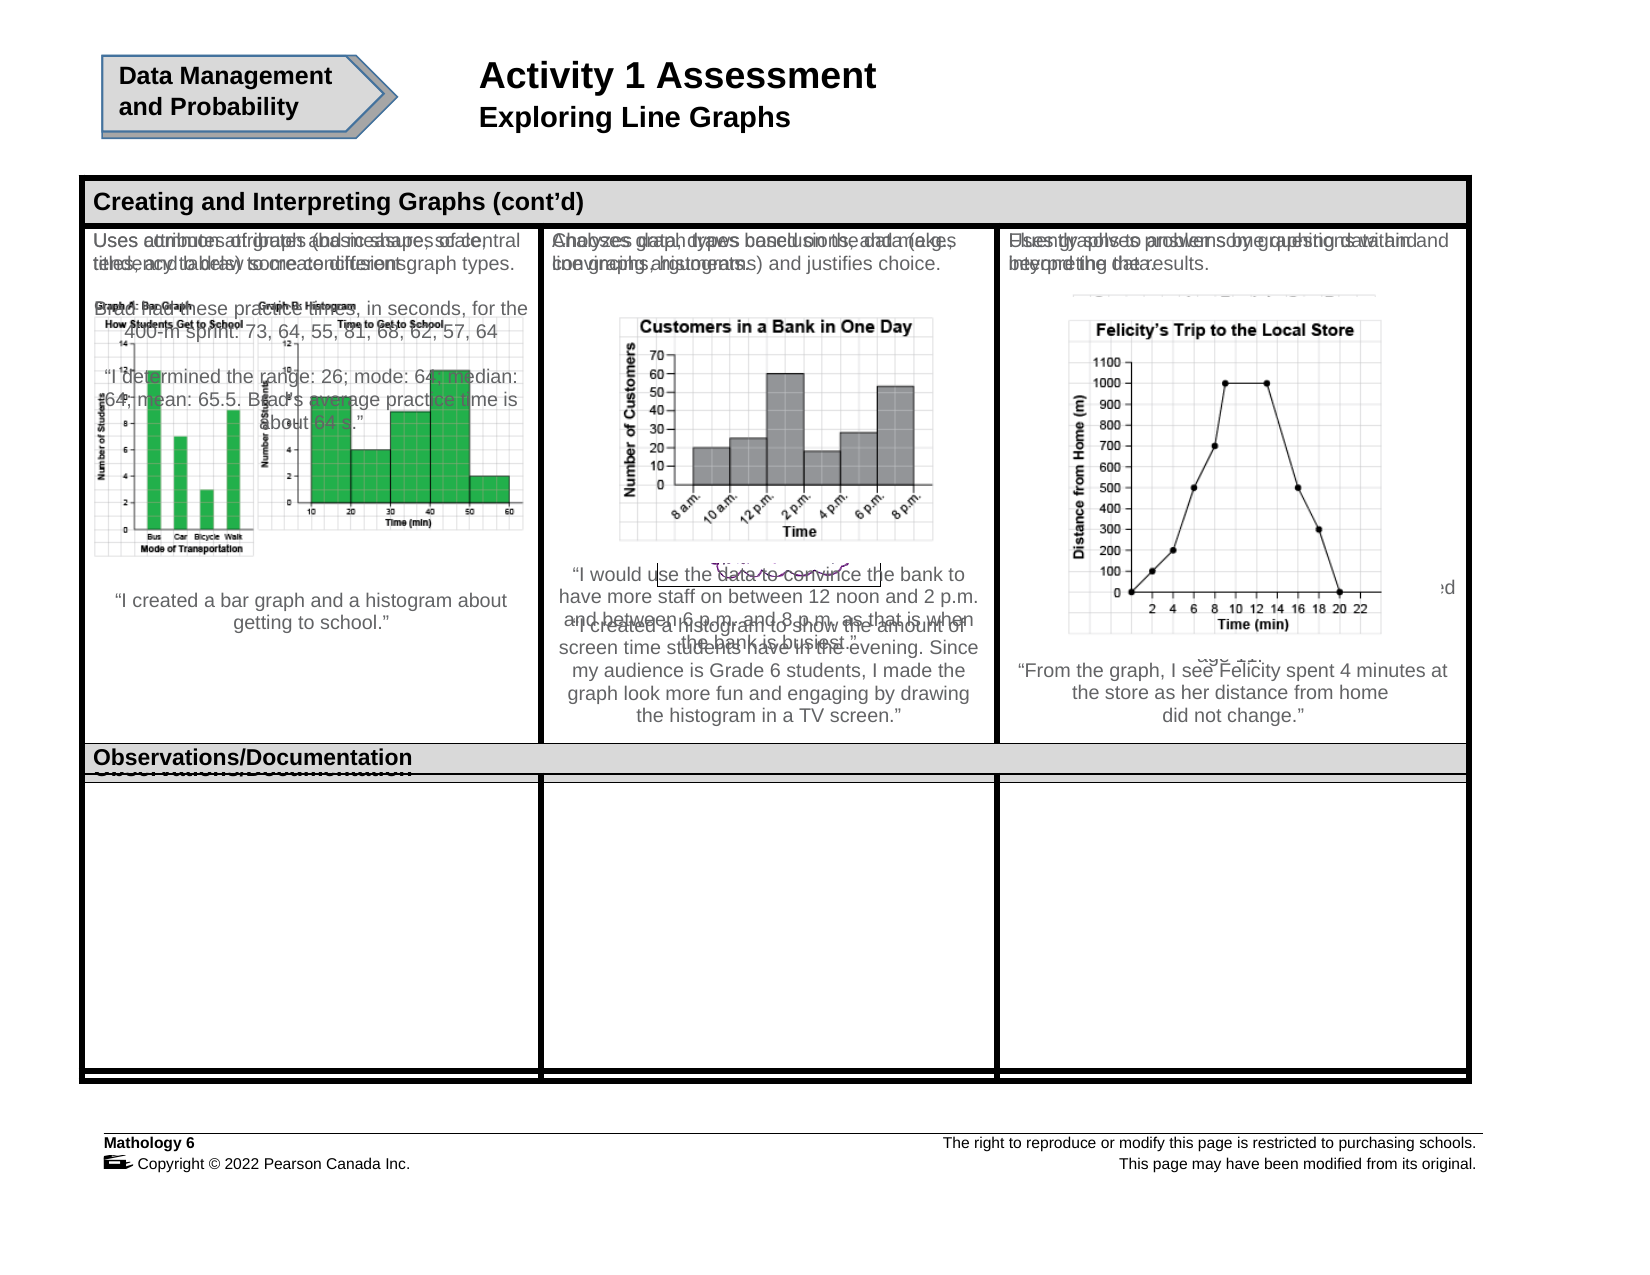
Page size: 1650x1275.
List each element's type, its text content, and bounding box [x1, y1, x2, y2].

table_cell [85, 775, 538, 1068]
table_cell Uses attributes of graph and measures of central tendency to draw some conclusions. Brad had these practice times, in seconds, for the 400-m sprint: 73, 64, 55, 81, 68, 62, 57, 64 “I determined the range: 26; mode: 64; median: 64; mean: 65.5. Brad’s average practice time is about 64 s.” [85, 229, 538, 743]
table_cell [544, 1074, 994, 1078]
table_cell Fluently solves problems by graphing data and interpreting the results. “From the graph, I see Felicity spent 4 minutes at the store as her distance from home did not change.” [1000, 229, 1466, 743]
table_cell Observations/Documentation [85, 744, 1466, 772]
picture [552, 297, 986, 563]
table_header Creating and Interpreting Graphs (cont’d) [85, 181, 1466, 223]
picture [103, 1155, 134, 1169]
table_cell [544, 775, 994, 1068]
table_cell Analyzes data, draws conclusions, and makes convincing arguments. “I would use the data to convince the bank to have more staff on between 12 noon and 2 p.m. and between 6 p.m. and 8 p.m. as that is when the bank is busiest.” [544, 229, 994, 743]
table_cell [1000, 775, 1466, 1068]
table_cell [1000, 1074, 1466, 1078]
table_cell [85, 1074, 538, 1078]
picture [1008, 297, 1442, 659]
